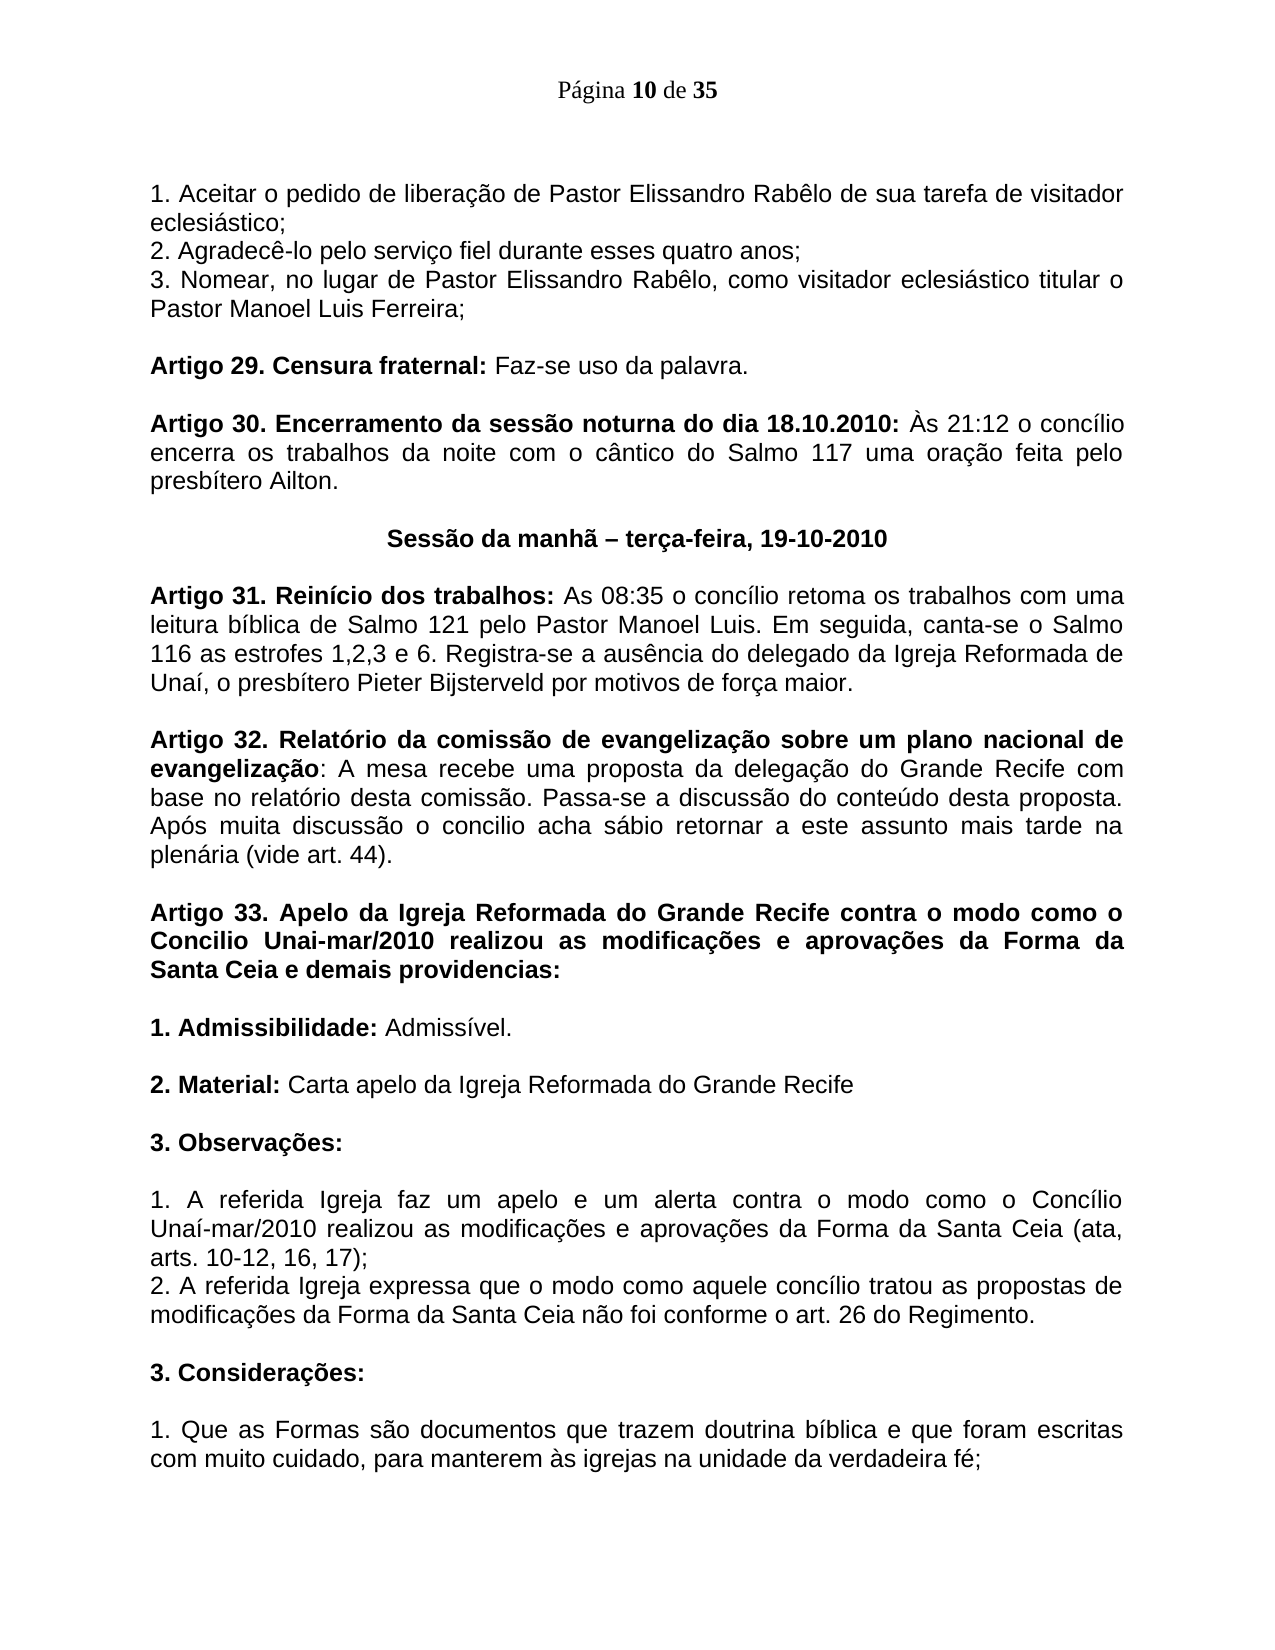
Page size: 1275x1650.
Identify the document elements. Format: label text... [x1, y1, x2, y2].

text 3. Nomear, no lugar de Pastor Elissandro Rabêlo, como visitador eclesiástico titular o Pastor Manoel Luis Ferreira; [150, 265, 1125, 322]
text 3. Observações: [150, 1127, 1125, 1156]
text Artigo 29. Censura fraternal: Faz-se uso da palavra. [150, 351, 1125, 380]
text 1. Aceitar o pedido de liberação de Pastor Elissandro Rabêlo de sua tarefa de visitador eclesiástico; [150, 179, 1125, 236]
text 2. Agradecê-lo pelo serviço fiel durante esses quatro anos; [150, 236, 1125, 265]
text 2. A referida Igreja expressa que o modo como aquele concílio tratou as propostas de modificações da Forma da Santa Ceia não foi conforme o art. 26 do Regimento. [150, 1271, 1125, 1329]
text 1. Admissibilidade: Admissível. [150, 1012, 1125, 1041]
text 3. Considerações: [150, 1357, 1125, 1386]
text Artigo 31. Reinício dos trabalhos: As 08:35 o concílio retoma os trabalhos com uma leitura bíblica de Salmo 121 pelo Pastor Manoel Luis. Em seguida, canta-se o Salmo 116 as estrofes 1,2,3 e 6. Registra-se a ausência do delegado da Igreja Reformada de Unaí, o presbítero Pieter Bijsterveld por motivos de força maior. [150, 581, 1125, 696]
text Artigo 32. Relatório da comissão de evangelização sobre um plano nacional de evangelização: A mesa recebe uma proposta da delegação do Grande Recife com base no relatório desta comissão. Passa-se a discussão do conteúdo desta proposta. Após muita discussão o concilio acha sábio retornar a este assunto mais tarde na plenária (vide art. 44). [150, 725, 1125, 869]
list 1. Que as Formas são documentos que trazem doutrina bíblica e que foram escritas com muito cuidado, para manterem às igrejas na unidade da verdadeira fé; [150, 1415, 1125, 1472]
text 1. A referida Igreja faz um apelo e um alerta contra o modo como o Concílio Unaí-mar/2010 realizou as modificações e aprovações da Forma da Santa Ceia (ata, arts. 10-12, 16, 17); [150, 1185, 1125, 1271]
text Artigo 30. Encerramento da sessão noturna do dia 18.10.2010: Às 21:12 o concílio encerra os trabalhos da noite com o cântico do Salmo 117 uma oração feita pelo presbítero Ailton. [150, 409, 1125, 495]
text 2. Material: Carta apelo da Igreja Reformada do Grande Recife [150, 1070, 1125, 1099]
text Artigo 33. Apelo da Igreja Reformada do Grande Recife contra o modo como o Concilio Unai-mar/2010 realizou as modificações e aprovações da Forma da Santa Ceia e demais providencias: [150, 897, 1125, 984]
subtitle Sessão da manhã – terça-feira, 19-10-2010 [150, 524, 1125, 552]
